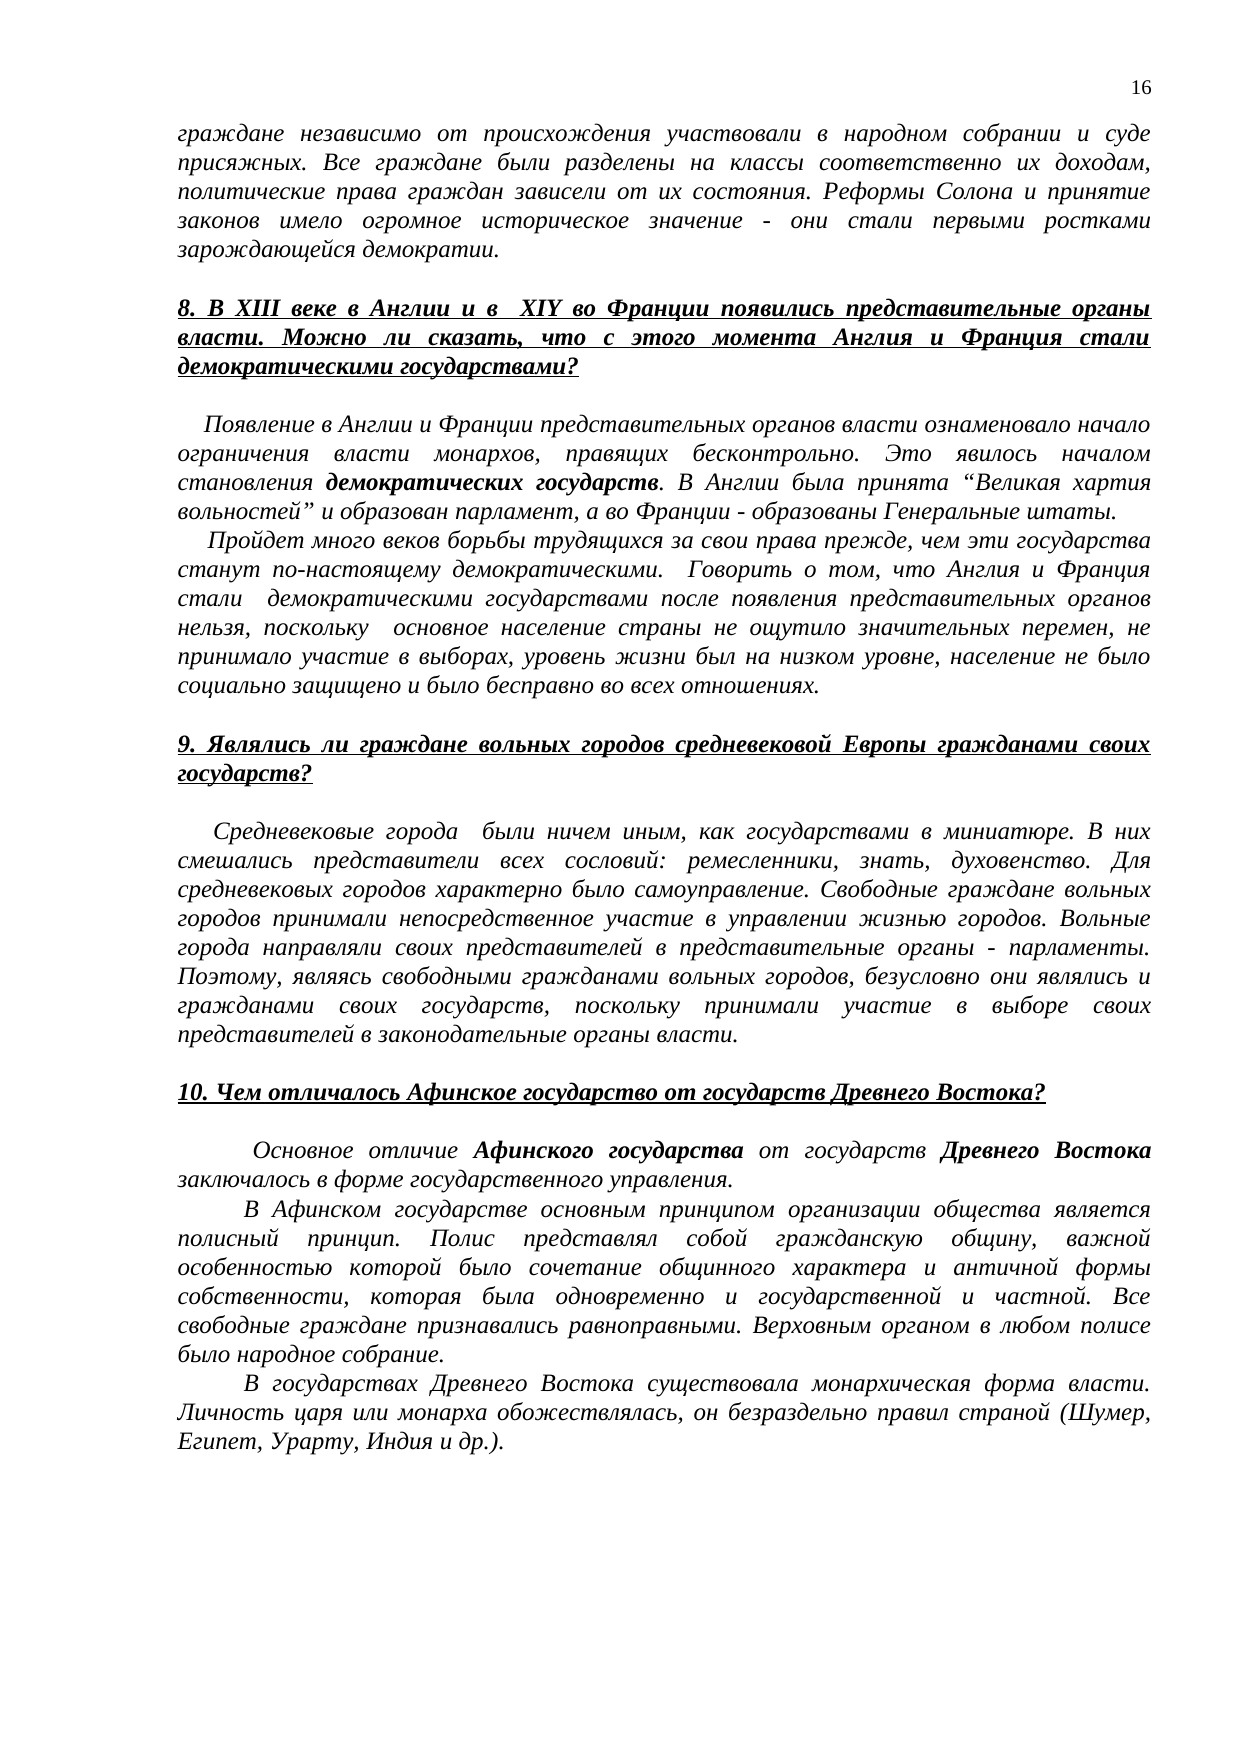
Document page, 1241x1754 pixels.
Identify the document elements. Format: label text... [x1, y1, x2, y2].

text Средневековые города были ничем иным, как государствами в миниатюре. В них смешались представители всех сословий: ремесленники, знать, духовенство. Для средневековых городов характерно было самоуправление. Свободные граждане вольных городов принимали непосредственное участие в управлении жизнью городов. Вольные города направляли своих представителей в представительные органы - парламенты. Поэтому, являясь свободными гражданами вольных городов, безусловно они являлись и гражданами своих государств, поскольку принимали участие в выборе своих представителей в законодательные органы власти. [177, 816, 1152, 1048]
text 9. Являлись ли граждане вольных городов средневековой Европы гражданами своих государств? [177, 728, 1152, 787]
text В государствах Древнего Востока существовала монархическая форма власти. Личность царя или монарха обожествлялась, он безраздельно правил страной (Шумер, Египет, Урарту, Индия и др.). [177, 1368, 1152, 1455]
text Пройдет много веков борьбы трудящихся за свои права прежде, чем эти государства станут по-настоящему демократическими. Говорить о том, что Англия и Франция стали демократическими государствами после появления представительных органов нельзя, поскольку основное население страны не ощутило значительных перемен, не принимало участие в выборах, уровень жизни был на низком уровне, население не было социально защищено и было бесправно во всех отношениях. [177, 525, 1152, 699]
text 8. В XIII веке в Англии и в XIY во Франции появились представительные органы власти. Можно ли сказать, что с этого момента Англия и Франция стали демократическими государствами? [177, 319, 1152, 380]
text Появление в Англии и Франции представительных органов власти ознаменовало начало ограничения власти монархов, правящих бесконтрольно. Это явилось началом становления демократических государств. В Англии была принята “Великая хартия вольностей” и образован парламент, а во Франции - образованы Генеральные штаты. [177, 409, 1152, 525]
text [177, 118, 1152, 263]
text Основное отличие Афинского государства от государств Древнего Востока заключалось в форме государственного управления. [177, 1135, 1152, 1193]
text 8. В XIII веке в Англии и в XIY во Франции появились представительные органы власти. Можно ли сказать, что с этого момента Англия и Франция стали демократическими государствами? [177, 292, 1152, 318]
text 10. Чем отличалось Афинское государство от государств Древнего Востока? [177, 1077, 1152, 1106]
text В Афинском государстве основным принципом организации общества является полисный принцип. Полис представлял собой гражданскую общину, важной особенностью которой было сочетание общинного характера и античной формы собственности, которая была одновременно и государственной и частной. Все свободные граждане признавались равноправными. Верховным органом в любом полисе было народное собрание. [177, 1193, 1152, 1368]
